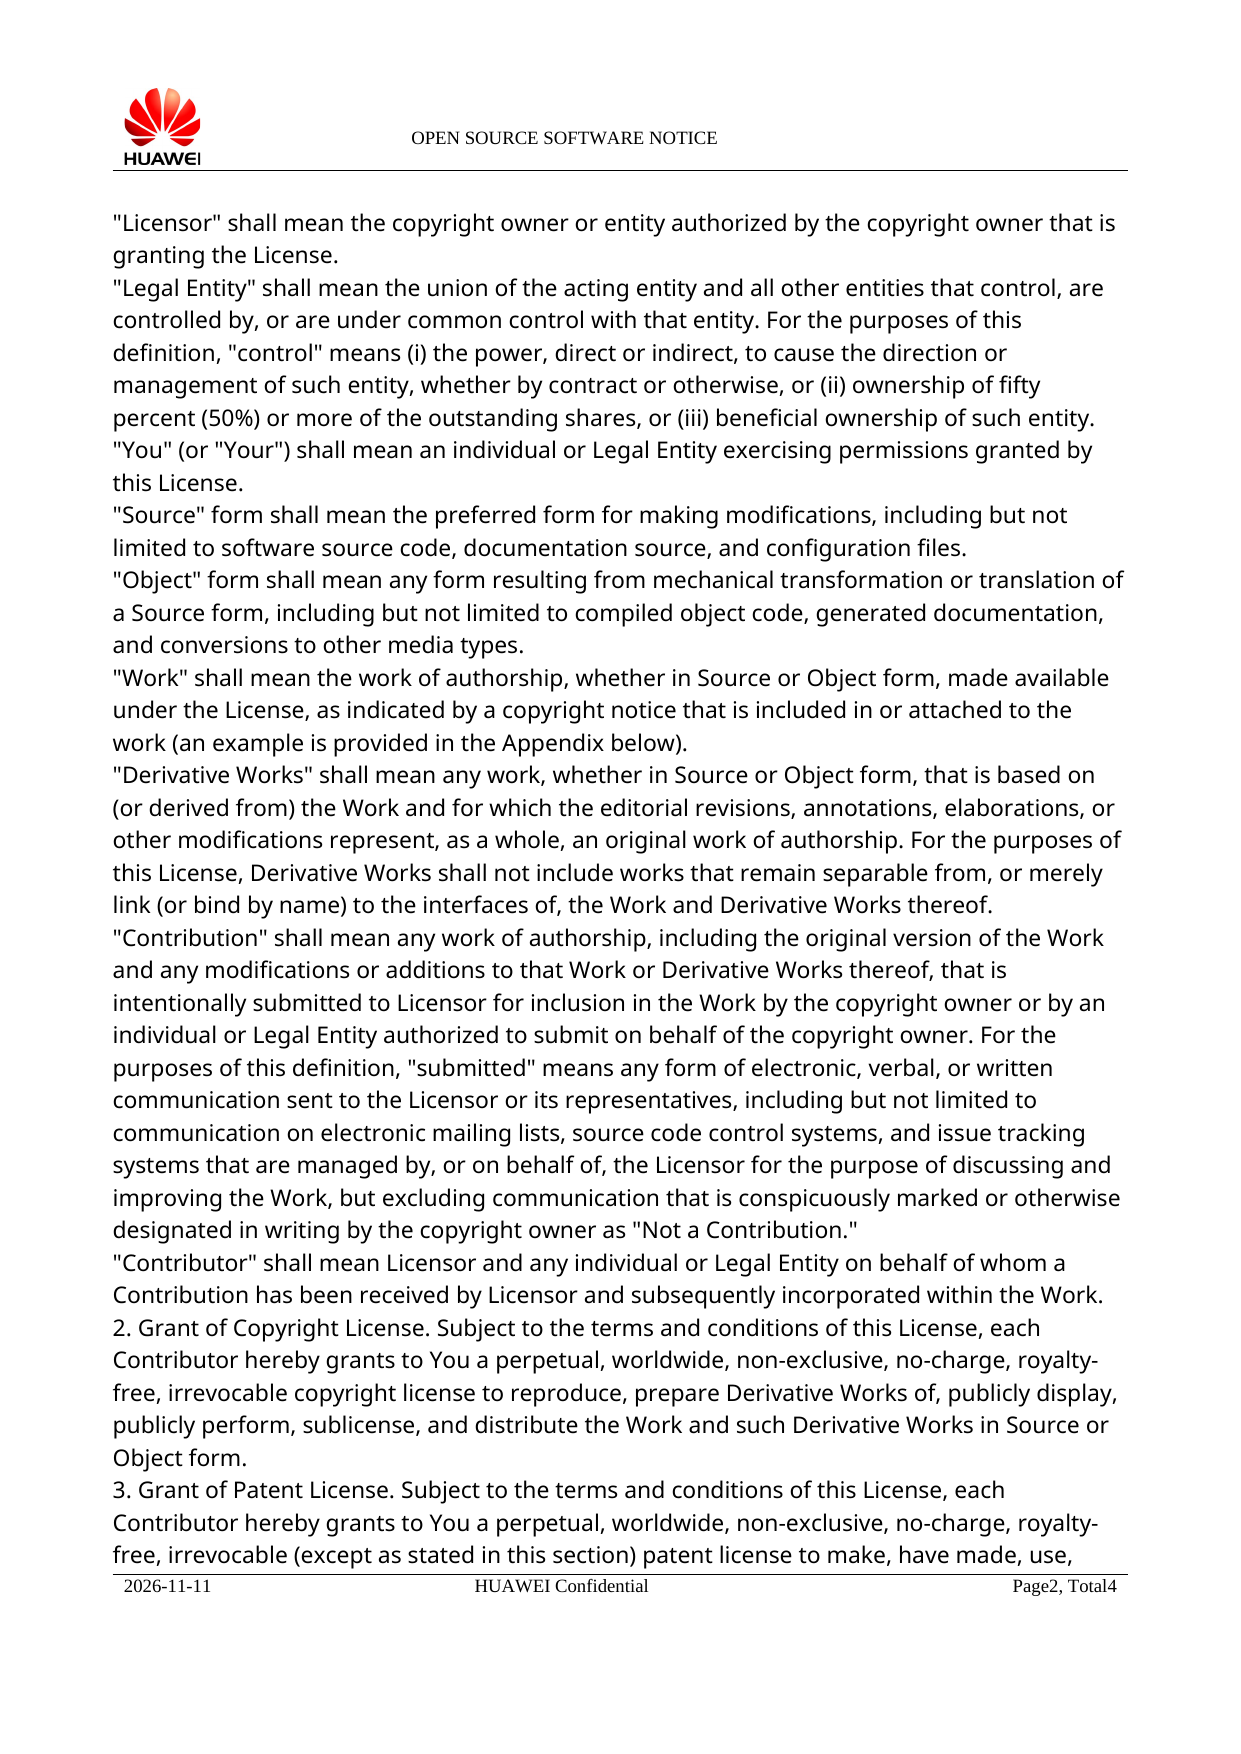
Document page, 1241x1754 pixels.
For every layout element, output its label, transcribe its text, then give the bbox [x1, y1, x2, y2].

text "Object" form shall mean any form resulting from mechanical transformation or translation of a Source form, including but not limited to compiled object code, generated documentation, and conversions to other media types. [112, 564, 1128, 661]
text "Licensor" shall mean the copyright owner or entity authorized by the copyright owner that is granting the License. [112, 206, 1128, 271]
text 2. Grant of Copyright License. Subject to the terms and conditions of this License, each Contributor hereby grants to You a perpetual, worldwide, non-exclusive, no-charge, royalty-free, irrevocable copyright license to reproduce, prepare Derivative Works of, publicly display, publicly perform, sublicense, and distribute the Work and such Derivative Works in Source or Object form. [112, 1311, 1128, 1474]
text "Source" form shall mean the preferred form for making modifications, including but not limited to software source code, documentation source, and configuration files. [112, 499, 1128, 564]
text "Legal Entity" shall mean the union of the acting entity and all other entities that control, are controlled by, or are under common control with that entity. For the purposes of this definition, "control" means (i) the power, direct or indirect, to cause the direction or management of such entity, whether by contract or otherwise, or (ii) ownership of fifty percent (50%) or more of the outstanding shares, or (iii) beneficial ownership of such entity. [112, 271, 1128, 434]
text "Contribution" shall mean any work of authorship, including the original version of the Work and any modifications or additions to that Work or Derivative Works thereof, that is intentionally submitted to Licensor for inclusion in the Work by the copyright owner or by an individual or Legal Entity authorized to submit on behalf of the copyright owner. For the purposes of this definition, "submitted" means any form of electronic, verbal, or written communication sent to the Licensor or its representatives, including but not limited to communication on electronic mailing lists, source code control systems, and issue tracking systems that are managed by, or on behalf of, the Licensor for the purpose of discussing and improving the Work, but excluding communication that is conspicuously marked or otherwise designated in writing by the copyright owner as "Not a Contribution." [112, 921, 1128, 1246]
text "Contributor" shall mean Licensor and any individual or Legal Entity on behalf of whom a Contribution has been received by Licensor and subsequently incorporated within the Work. [112, 1246, 1128, 1311]
text "You" (or "Your") shall mean an individual or Legal Entity exercising permissions granted by this License. [112, 434, 1128, 499]
text "Derivative Works" shall mean any work, whether in Source or Object form, that is based on (or derived from) the Work and for which the editorial revisions, annotations, elaborations, or other modifications represent, as a whole, an original work of authorship. For the purposes of this License, Derivative Works shall not include works that remain separable from, or merely link (or bind by name) to the interfaces of, the Work and Derivative Works thereof. [112, 759, 1128, 921]
picture [124, 88, 201, 165]
text "Work" shall mean the work of authorship, whether in Source or Object form, made available under the License, as indicated by a copyright notice that is included in or attached to the work (an example is provided in the Appendix below). [112, 661, 1128, 759]
